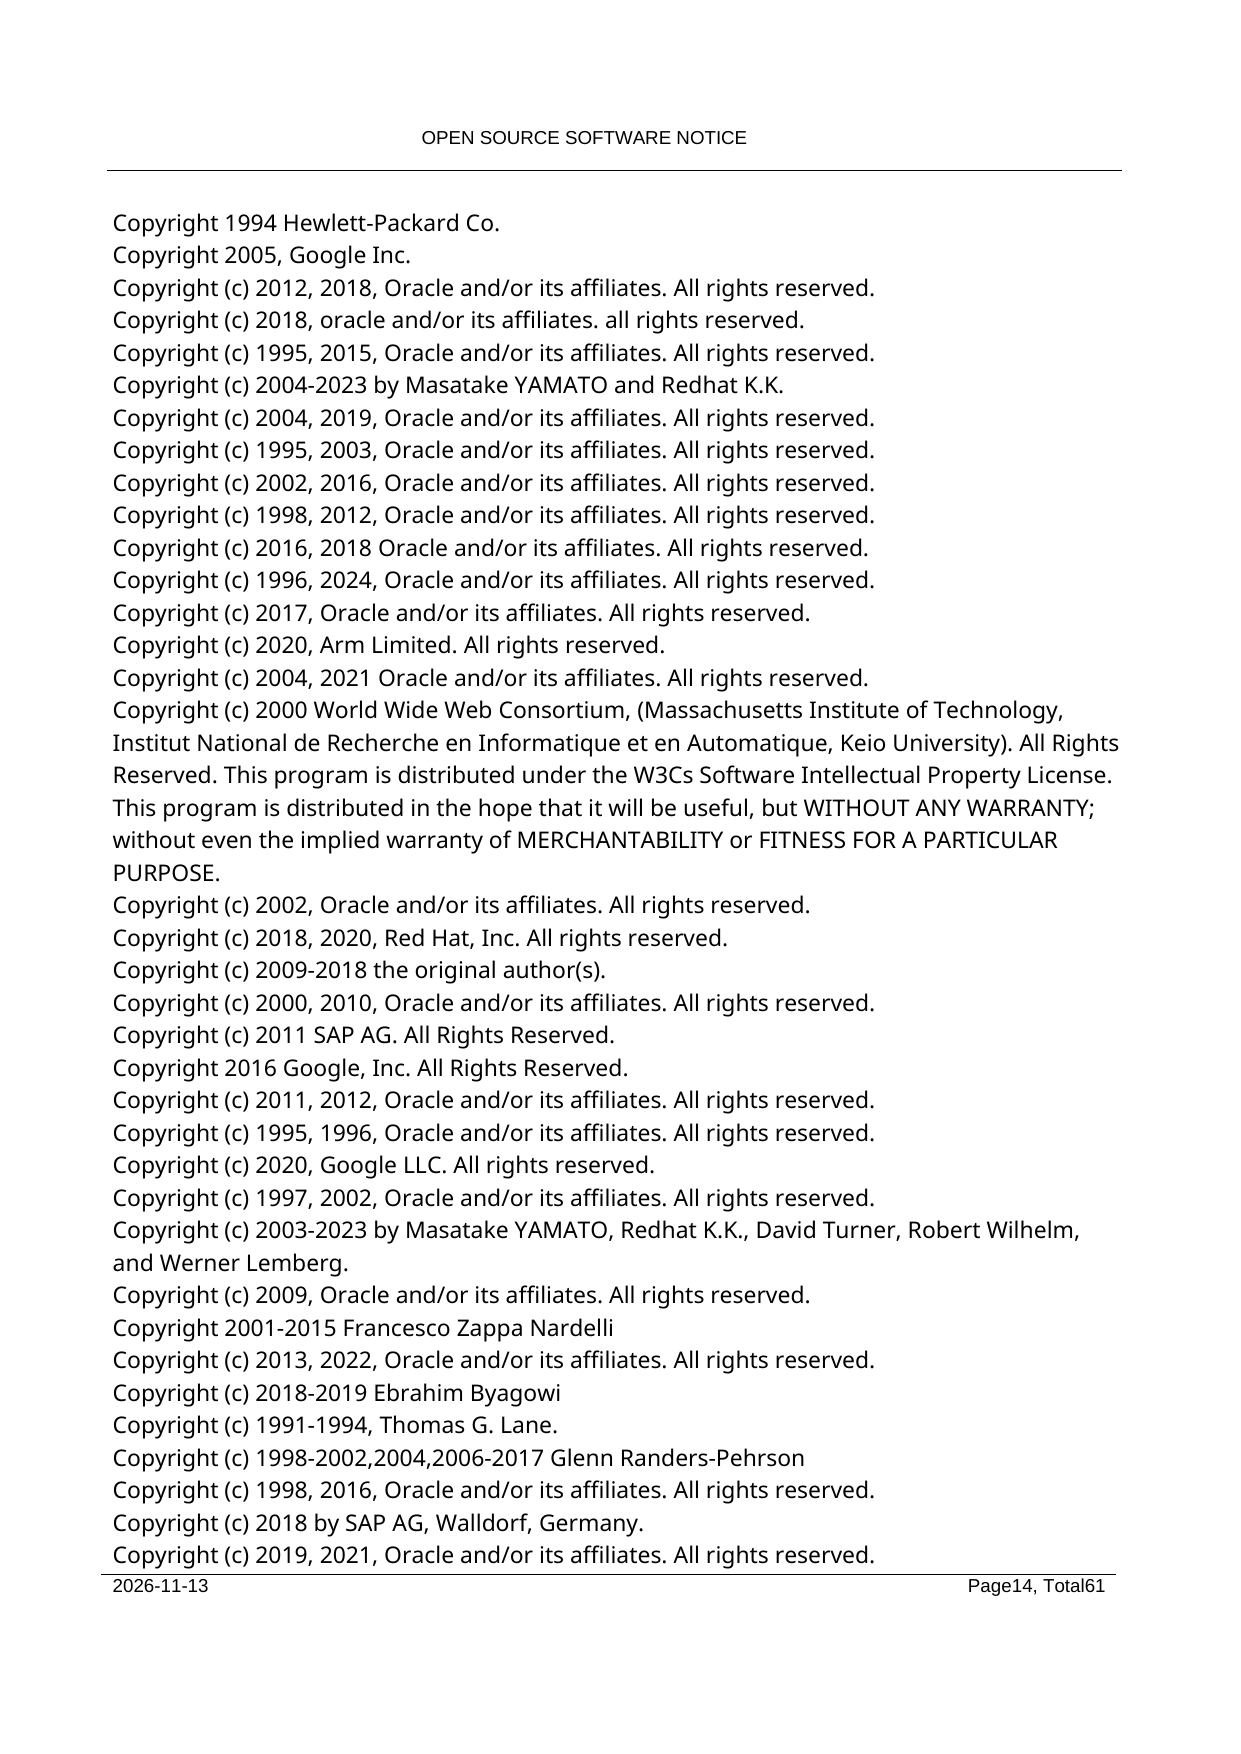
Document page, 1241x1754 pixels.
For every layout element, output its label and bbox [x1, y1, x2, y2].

text [112, 206, 1128, 1571]
